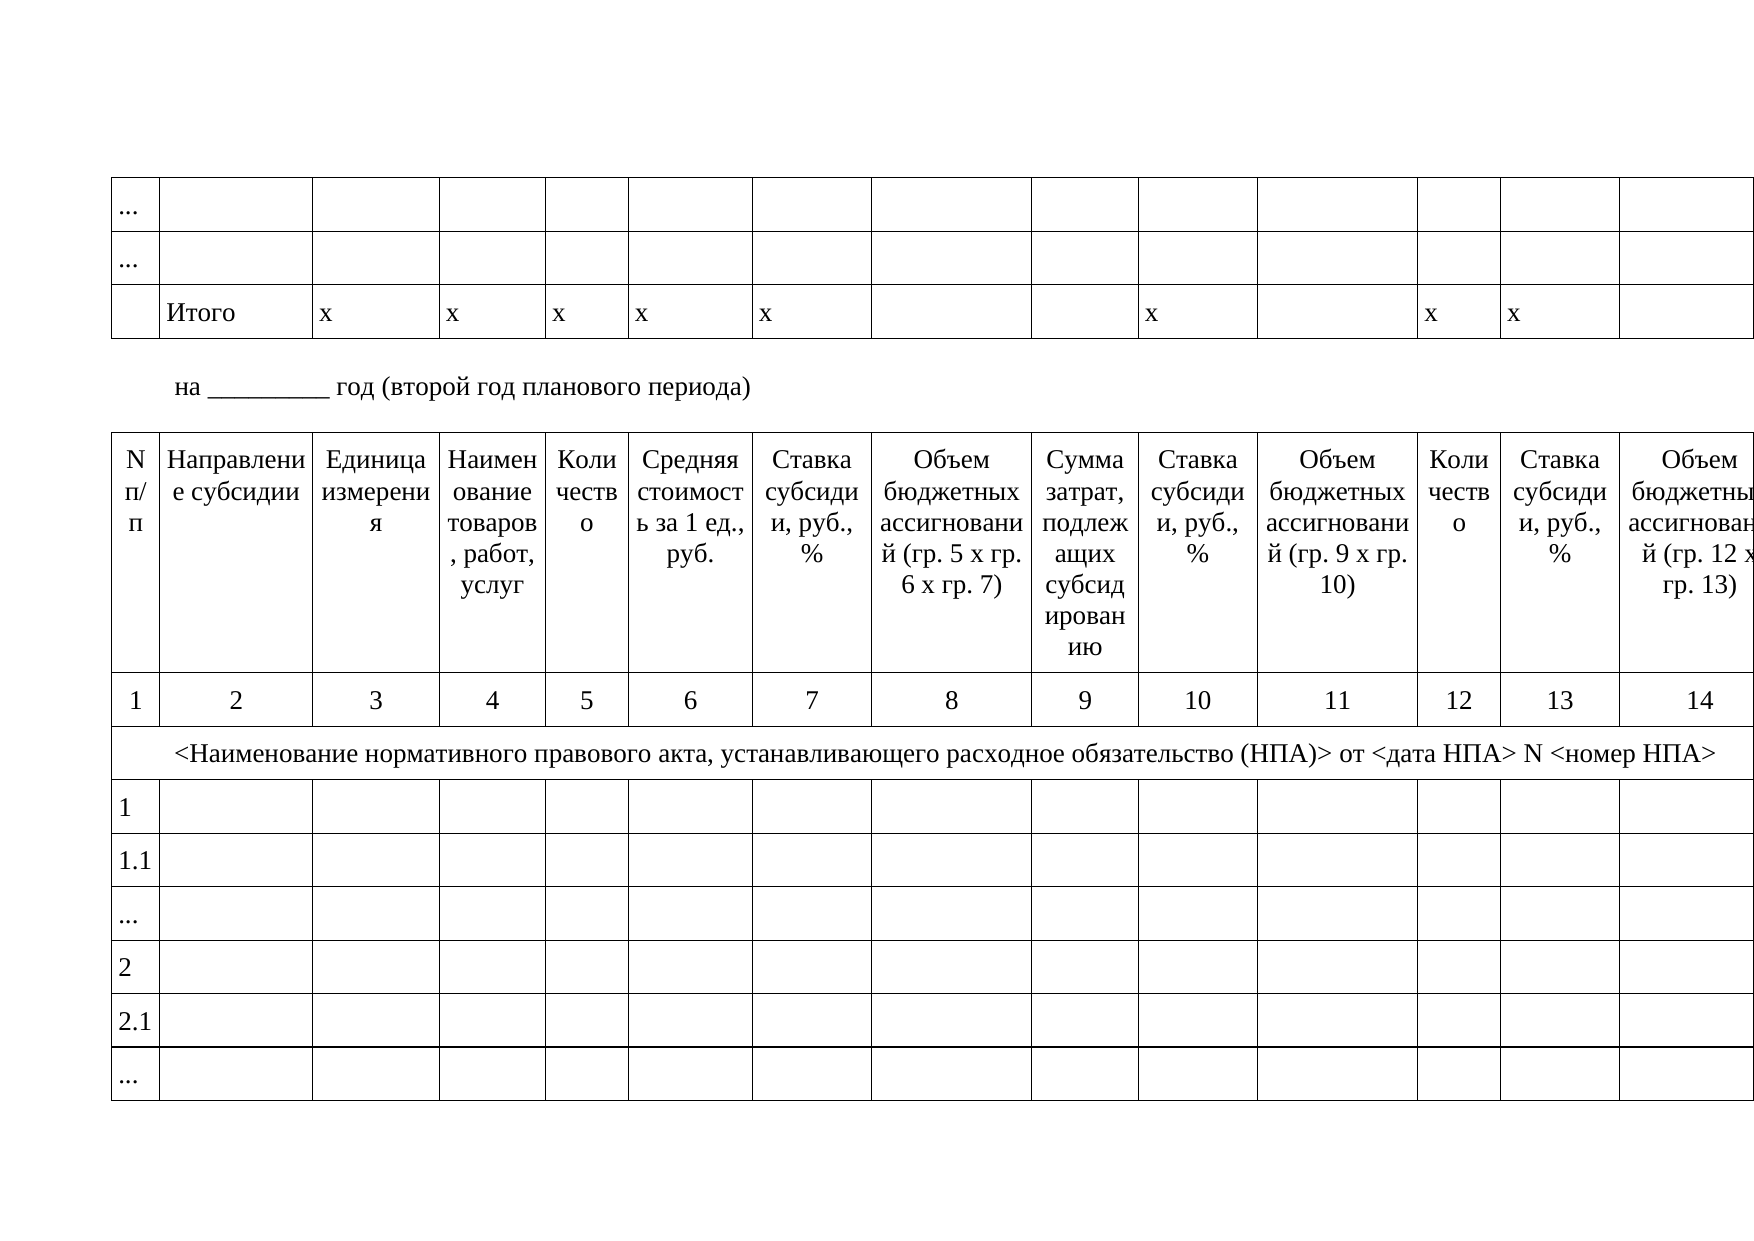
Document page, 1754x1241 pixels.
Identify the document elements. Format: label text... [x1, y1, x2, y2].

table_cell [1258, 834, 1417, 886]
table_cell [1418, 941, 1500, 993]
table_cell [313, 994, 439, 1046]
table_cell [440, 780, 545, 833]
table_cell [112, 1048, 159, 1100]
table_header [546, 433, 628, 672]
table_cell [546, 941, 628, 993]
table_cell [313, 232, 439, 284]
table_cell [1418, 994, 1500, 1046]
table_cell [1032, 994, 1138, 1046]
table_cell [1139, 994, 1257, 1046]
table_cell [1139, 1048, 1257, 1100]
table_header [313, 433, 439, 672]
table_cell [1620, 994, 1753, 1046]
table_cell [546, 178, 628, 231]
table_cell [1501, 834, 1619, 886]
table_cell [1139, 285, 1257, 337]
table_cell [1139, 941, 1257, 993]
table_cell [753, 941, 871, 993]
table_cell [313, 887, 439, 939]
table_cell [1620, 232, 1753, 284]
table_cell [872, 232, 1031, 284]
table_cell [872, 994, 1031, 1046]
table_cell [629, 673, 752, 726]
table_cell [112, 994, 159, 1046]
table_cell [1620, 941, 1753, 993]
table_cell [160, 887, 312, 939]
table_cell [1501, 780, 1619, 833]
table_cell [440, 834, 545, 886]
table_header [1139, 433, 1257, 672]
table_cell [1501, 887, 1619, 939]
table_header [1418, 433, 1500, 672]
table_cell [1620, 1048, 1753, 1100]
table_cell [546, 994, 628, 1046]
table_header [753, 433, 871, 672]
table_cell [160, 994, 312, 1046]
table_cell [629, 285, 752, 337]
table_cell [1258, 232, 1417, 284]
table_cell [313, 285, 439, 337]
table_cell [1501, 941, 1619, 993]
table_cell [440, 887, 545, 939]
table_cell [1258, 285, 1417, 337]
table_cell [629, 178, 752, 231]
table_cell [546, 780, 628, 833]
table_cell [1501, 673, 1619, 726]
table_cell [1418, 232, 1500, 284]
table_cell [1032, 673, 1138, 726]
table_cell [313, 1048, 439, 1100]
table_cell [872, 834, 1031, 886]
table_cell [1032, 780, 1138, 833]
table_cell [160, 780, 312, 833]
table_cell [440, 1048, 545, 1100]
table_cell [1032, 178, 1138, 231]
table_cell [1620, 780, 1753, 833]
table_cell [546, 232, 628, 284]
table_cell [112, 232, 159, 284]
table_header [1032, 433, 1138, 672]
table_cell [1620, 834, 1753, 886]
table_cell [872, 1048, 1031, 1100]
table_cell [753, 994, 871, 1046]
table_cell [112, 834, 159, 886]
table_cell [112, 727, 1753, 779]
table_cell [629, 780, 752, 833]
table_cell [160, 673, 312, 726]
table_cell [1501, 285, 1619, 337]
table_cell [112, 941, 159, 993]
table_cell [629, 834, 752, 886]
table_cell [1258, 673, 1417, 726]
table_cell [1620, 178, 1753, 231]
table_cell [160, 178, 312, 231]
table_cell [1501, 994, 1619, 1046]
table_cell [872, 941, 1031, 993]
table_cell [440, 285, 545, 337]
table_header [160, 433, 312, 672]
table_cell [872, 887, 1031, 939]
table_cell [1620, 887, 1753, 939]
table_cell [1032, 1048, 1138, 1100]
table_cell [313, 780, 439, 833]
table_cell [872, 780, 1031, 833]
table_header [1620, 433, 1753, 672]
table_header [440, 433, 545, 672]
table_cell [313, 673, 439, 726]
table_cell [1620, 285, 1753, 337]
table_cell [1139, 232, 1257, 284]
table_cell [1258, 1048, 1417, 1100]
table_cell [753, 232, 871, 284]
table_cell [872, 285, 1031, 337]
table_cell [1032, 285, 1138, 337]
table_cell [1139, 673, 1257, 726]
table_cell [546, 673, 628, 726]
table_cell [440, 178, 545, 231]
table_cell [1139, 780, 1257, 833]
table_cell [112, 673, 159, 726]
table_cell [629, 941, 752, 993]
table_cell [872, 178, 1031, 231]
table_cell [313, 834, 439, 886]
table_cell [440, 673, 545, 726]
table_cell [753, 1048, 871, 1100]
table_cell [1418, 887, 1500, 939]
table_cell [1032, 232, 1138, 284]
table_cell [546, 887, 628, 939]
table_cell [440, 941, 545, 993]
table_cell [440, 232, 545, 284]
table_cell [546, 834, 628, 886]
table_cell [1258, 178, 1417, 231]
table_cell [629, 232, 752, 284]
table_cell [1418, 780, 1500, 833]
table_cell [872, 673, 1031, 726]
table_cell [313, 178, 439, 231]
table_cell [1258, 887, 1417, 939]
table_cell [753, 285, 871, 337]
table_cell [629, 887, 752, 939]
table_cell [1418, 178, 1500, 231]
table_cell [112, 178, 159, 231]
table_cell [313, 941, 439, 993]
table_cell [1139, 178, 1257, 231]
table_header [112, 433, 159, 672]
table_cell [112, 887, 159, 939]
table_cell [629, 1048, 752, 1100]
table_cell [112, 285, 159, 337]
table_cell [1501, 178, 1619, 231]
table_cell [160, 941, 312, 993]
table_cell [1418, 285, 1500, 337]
text на _________ год (второй год планового периода) [118, 370, 1636, 401]
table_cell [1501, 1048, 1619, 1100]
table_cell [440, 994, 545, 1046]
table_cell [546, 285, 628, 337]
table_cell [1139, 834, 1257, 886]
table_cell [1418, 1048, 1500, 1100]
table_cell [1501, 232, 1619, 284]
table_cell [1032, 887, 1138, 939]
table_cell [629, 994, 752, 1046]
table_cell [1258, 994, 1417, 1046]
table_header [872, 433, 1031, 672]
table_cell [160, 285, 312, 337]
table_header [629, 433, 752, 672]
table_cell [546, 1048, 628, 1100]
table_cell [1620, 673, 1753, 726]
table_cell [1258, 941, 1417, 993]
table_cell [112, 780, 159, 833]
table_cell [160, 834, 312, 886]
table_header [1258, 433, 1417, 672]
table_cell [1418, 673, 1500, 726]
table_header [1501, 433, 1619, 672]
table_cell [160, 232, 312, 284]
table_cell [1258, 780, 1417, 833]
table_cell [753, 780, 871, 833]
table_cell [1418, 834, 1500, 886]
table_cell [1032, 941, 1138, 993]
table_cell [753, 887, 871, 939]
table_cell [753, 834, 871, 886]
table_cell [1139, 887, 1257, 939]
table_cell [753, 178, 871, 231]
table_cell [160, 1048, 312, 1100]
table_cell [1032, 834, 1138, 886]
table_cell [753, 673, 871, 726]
